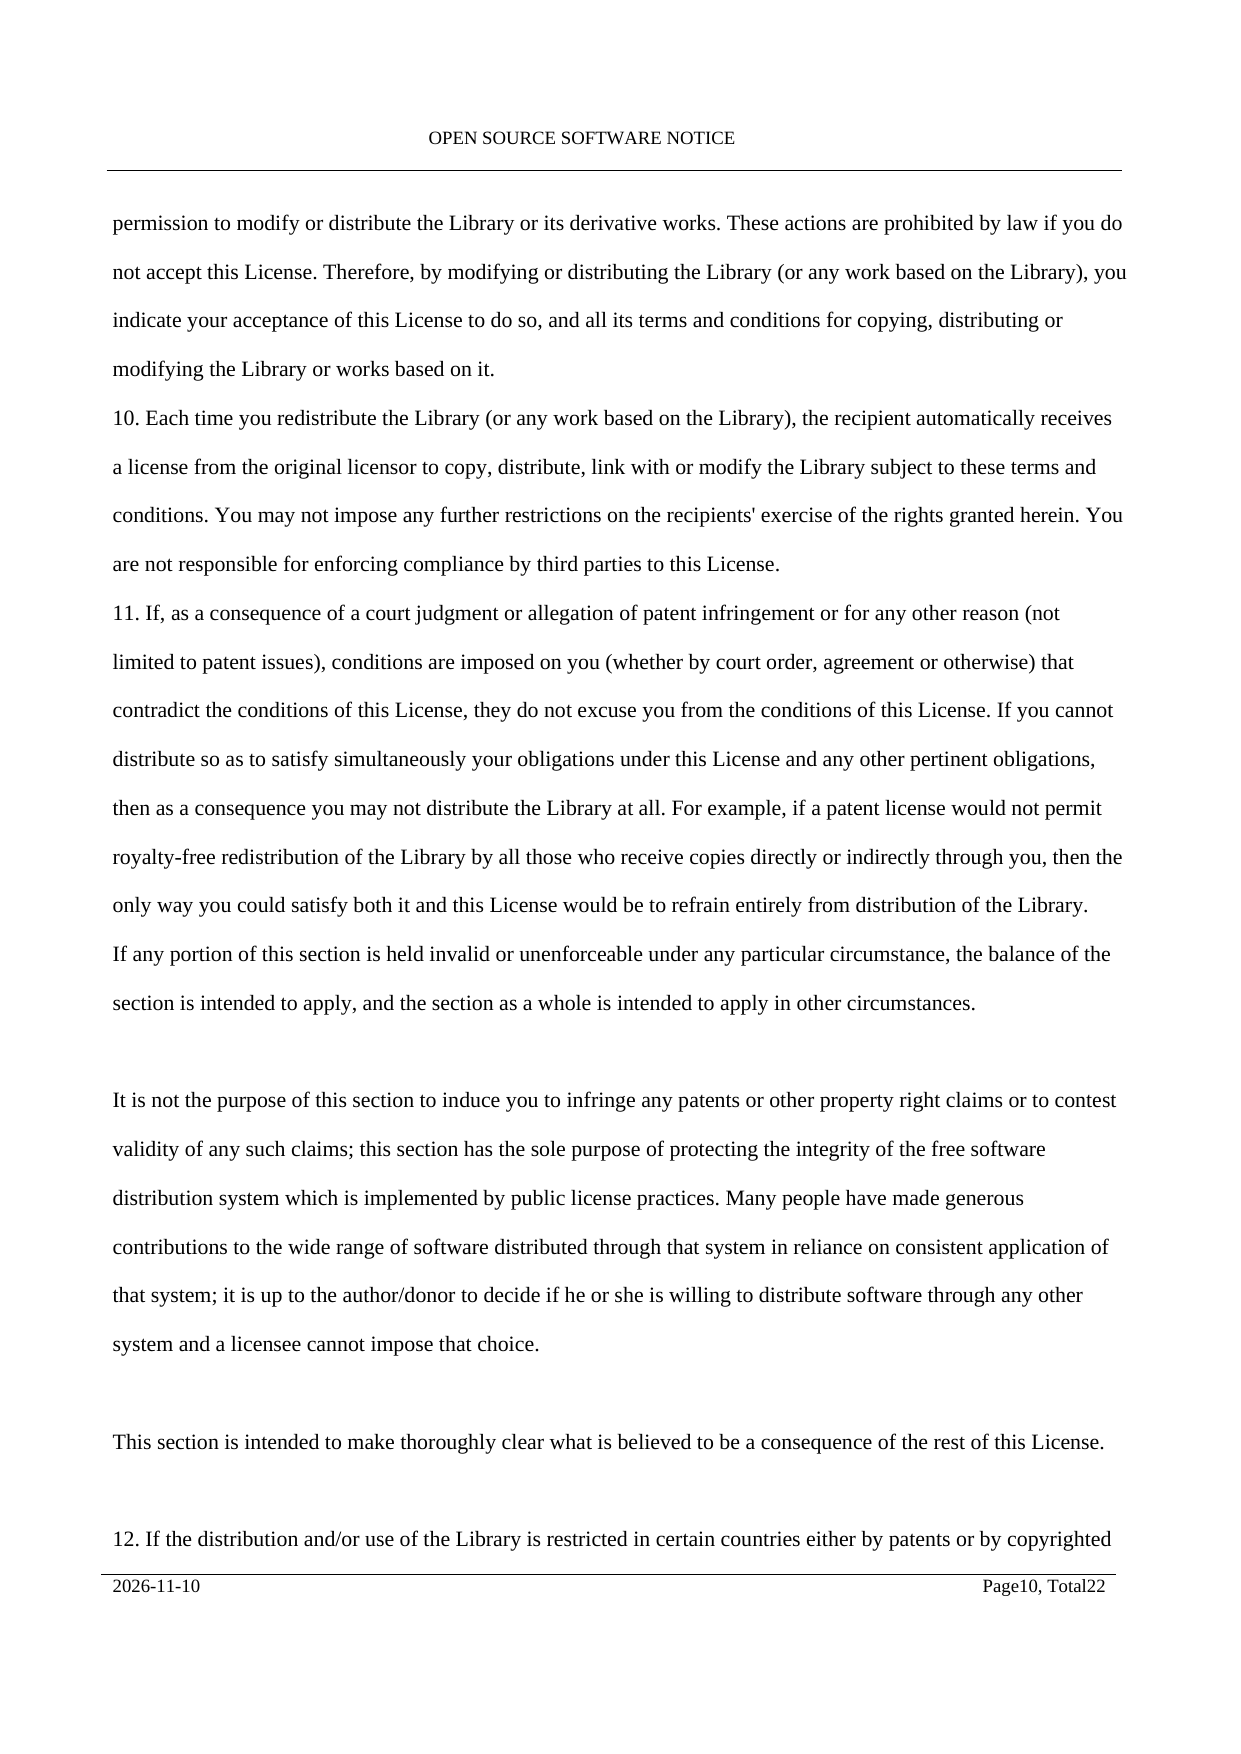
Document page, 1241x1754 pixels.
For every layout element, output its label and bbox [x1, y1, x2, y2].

text [112, 206, 1128, 1555]
